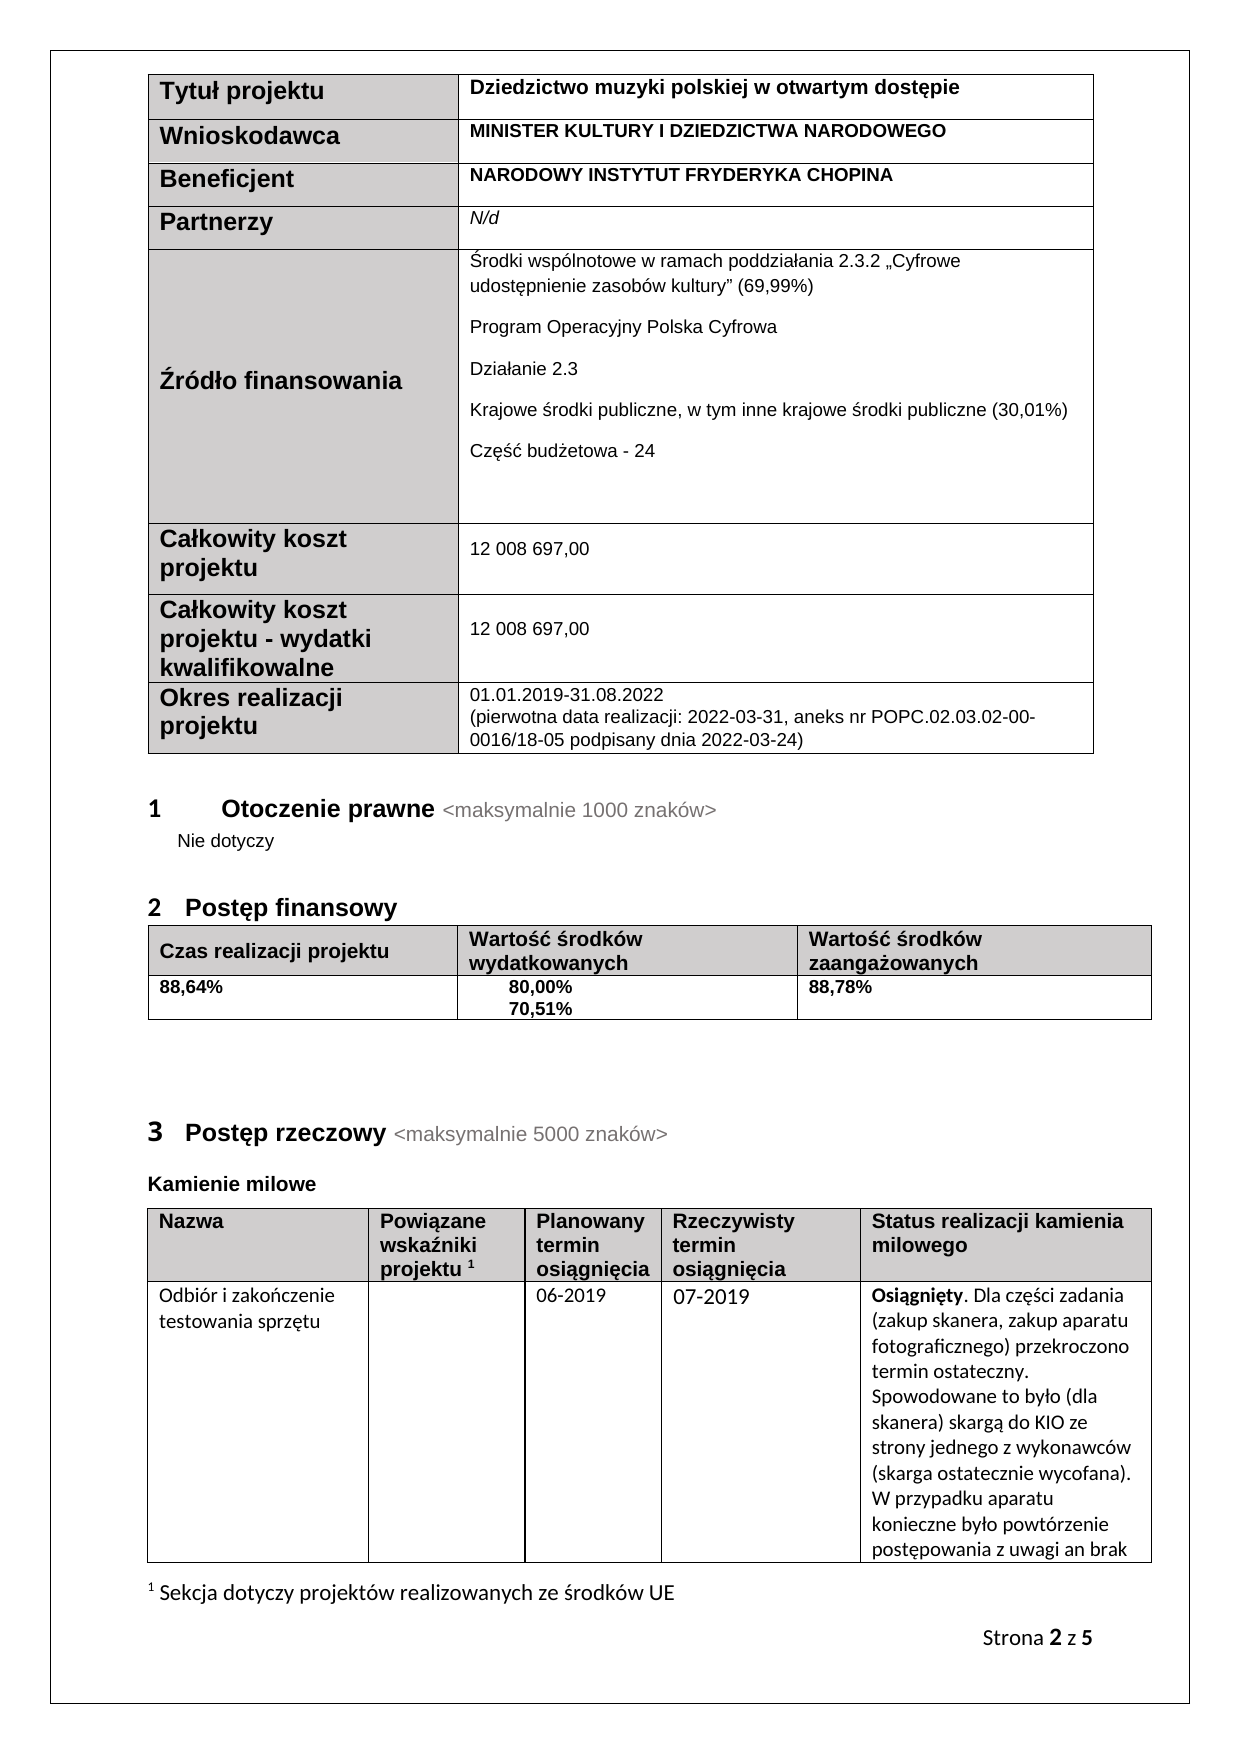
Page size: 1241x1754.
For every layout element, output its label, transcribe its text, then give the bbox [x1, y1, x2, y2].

table_cell 80,00% 70,51% [458, 976, 797, 1019]
table_cell Środki wspólnotowe w ramach poddziałania 2.3.2 „Cyfrowe udostępnienie zasobów kultury” (69,99%) Program Operacyjny Polska Cyfrowa Działanie 2.3 Krajowe środki publiczne, w tym inne krajowe środki publiczne (30,01%) Część budżetowa - 24 [459, 250, 1093, 523]
list Postęp finansowy [147, 890, 1093, 923]
table_cell Całkowity koszt projektu - wydatki kwalifikowalne [149, 595, 458, 682]
table_header Rzeczywisty termin osiągnięcia [662, 1209, 860, 1281]
table_cell MINISTER KULTURY I DZIEDZICTWA NARODOWEGO [459, 120, 1093, 162]
text Kamienie milowe [147, 1172, 1093, 1196]
table_cell 07-2019 [662, 1282, 860, 1562]
subtitle Postęp rzeczowy <maksymalnie 5000 znaków> [147, 1112, 1093, 1149]
table_cell Beneficjent [149, 164, 458, 206]
table_header Dziedzictwo muzyki polskiej w otwartym dostępie [459, 75, 1093, 119]
table_cell Odbiór i zakończenie testowania sprzętu [148, 1282, 368, 1562]
table_header Wartość środków wydatkowanych [458, 926, 797, 975]
table_cell 01.01.2019-31.08.2022 (pierwotna data realizacji: 2022-03-31, aneks nr POPC.02.03.02-00-0016/18-05 podpisany dnia 2022-03-24) [459, 683, 1093, 753]
table_header Nazwa [148, 1209, 368, 1281]
table_header Czas realizacji projektu [149, 926, 457, 975]
table_cell Całkowity koszt projektu [149, 524, 458, 594]
table_cell [369, 1282, 524, 1562]
table_cell 12 008 697,00 [459, 524, 1093, 594]
table_header Tytuł projektu [149, 75, 458, 119]
table_header Powiązane wskaźniki projektu [369, 1209, 524, 1281]
text Nie dotyczy [147, 830, 1093, 851]
table_cell Źródło finansowania [149, 250, 458, 523]
table_cell NARODOWY INSTYTUT FRYDERYKA CHOPINA [459, 164, 1093, 206]
table_cell 88,64% [149, 976, 457, 1019]
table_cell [861, 1282, 1151, 1562]
table_cell N/d [459, 207, 1093, 249]
table_cell 12 008 697,00 [459, 595, 1093, 682]
table_cell Okres realizacji projektu [149, 683, 458, 753]
table_cell Partnerzy [149, 207, 458, 249]
table_cell 88,78% [798, 976, 1151, 1019]
table_header Status realizacji kamienia milowego [861, 1209, 1151, 1281]
table_header Planowany termin osiągnięcia [526, 1209, 661, 1281]
table_cell Wnioskodawca [149, 120, 458, 162]
table_header Wartość środków zaangażowanych [798, 926, 1151, 975]
table_cell 06-2019 [526, 1282, 661, 1562]
list Otoczenie prawne <maksymalnie 1000 znaków> [147, 791, 1063, 824]
